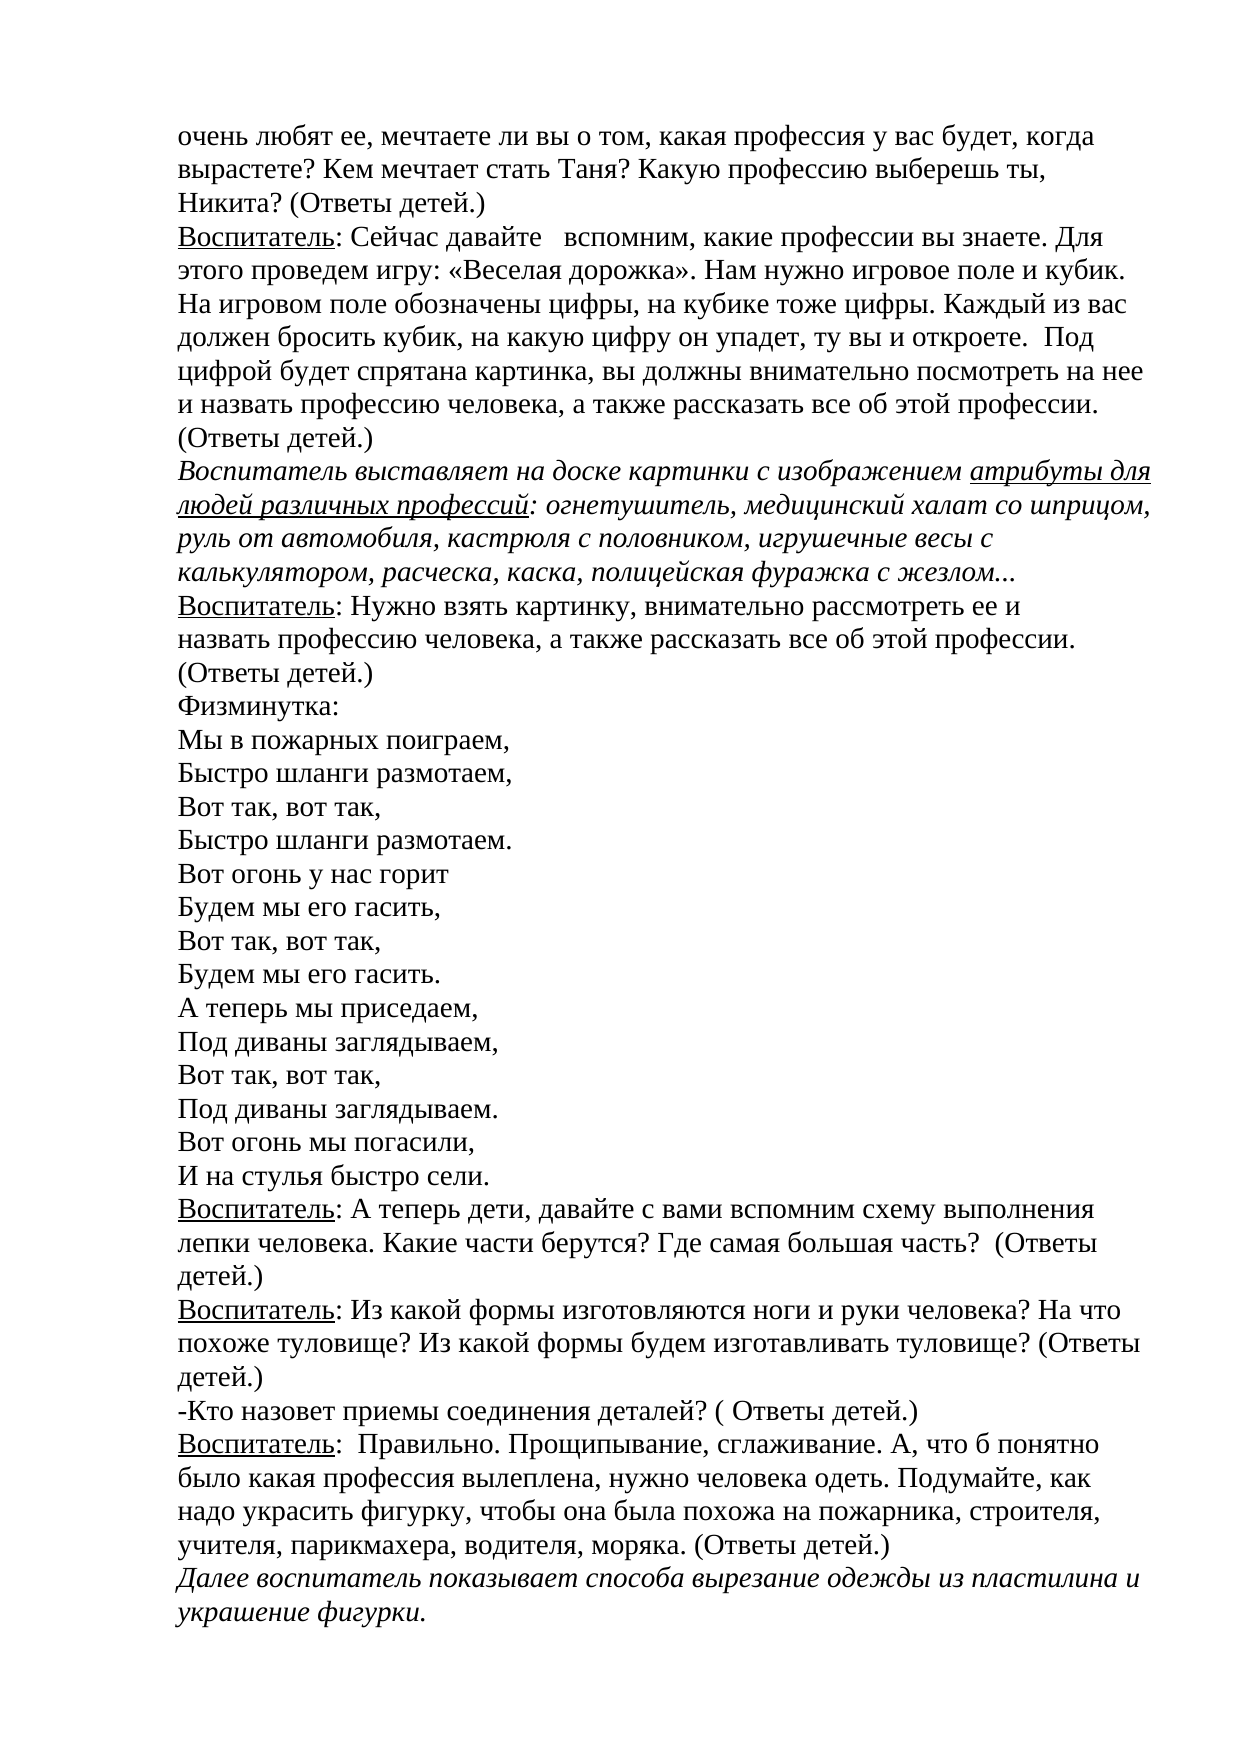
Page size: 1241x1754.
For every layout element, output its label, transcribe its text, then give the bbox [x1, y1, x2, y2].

text Быстро шланги размотаем, [177, 755, 1152, 789]
text Далее воспитатель показывает способа вырезание одежды из пластилина и украшение фигурки. [177, 1560, 1152, 1627]
text Вот так, вот так, [177, 789, 1152, 822]
text Быстро шланги размотаем. [177, 822, 1152, 856]
text Вот так, вот так, [177, 923, 1152, 957]
text Под диваны заглядываем, [177, 1024, 1152, 1057]
text Под диваны заглядываем. [177, 1091, 1152, 1124]
text Воспитатель: Нужно взять картинку, внимательно рассмотреть ее и назвать профессию человека, а также рассказать все об этой профессии. (Ответы детей.) [177, 588, 1152, 688]
text -Кто назовет приемы соединения деталей? ( Ответы детей.) [177, 1393, 1152, 1426]
text Будем мы его гасить. [177, 957, 1152, 990]
text Вот огонь мы погасили, [177, 1124, 1152, 1158]
text Физминутка: [177, 688, 1152, 722]
text Мы в пожарных поиграем, [177, 722, 1152, 755]
text А теперь мы приседаем, [177, 990, 1152, 1024]
text Вот огонь у нас горит [177, 856, 1152, 889]
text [177, 118, 1152, 219]
text И на стулья быстро сели. [177, 1158, 1152, 1191]
text Вот так, вот так, [177, 1057, 1152, 1091]
text Воспитатель: А теперь дети, давайте с вами вспомним схему выполнения лепки человека. Какие части берутся? Где самая большая часть? (Ответы детей.) [177, 1191, 1152, 1292]
text Воспитатель: Сейчас давайте вспомним, какие профессии вы знаете. Для этого проведем игру: «Веселая дорожка». Нам нужно игровое поле и кубик. На игровом поле обозначены цифры, на кубике тоже цифры. Каждый из вас должен бросить кубик, на какую цифру он упадет, ту вы и откроете. Под цифрой будет спрятана картинка, вы должны внимательно посмотреть на нее и назвать профессию человека, а также рассказать все об этой профессии. (Ответы детей.) [177, 219, 1152, 453]
text Будем мы его гасить, [177, 889, 1152, 923]
text Воспитатель: Из какой формы изготовляются ноги и руки человека? На что похоже туловище? Из какой формы будем изготавливать туловище? (Ответы детей.) [177, 1292, 1152, 1393]
text Воспитатель выставляет на доске картинки с изображением атрибуты для людей различных профессий: огнетушитель, медицинский халат со шприцом, руль от автомобиля, кастрюля с половником, игрушечные весы с калькулятором, расческа, каска, полицейская фуражка с жезлом... [177, 453, 1152, 588]
text Воспитатель: Правильно. Прощипывание, сглаживание. А, что б понятно было какая профессия вылеплена, нужно человека одеть. Подумайте, как надо украсить фигурку, чтобы она была похожа на пожарника, строителя, учителя, парикмахера, водителя, моряка. (Ответы детей.) [177, 1426, 1152, 1560]
